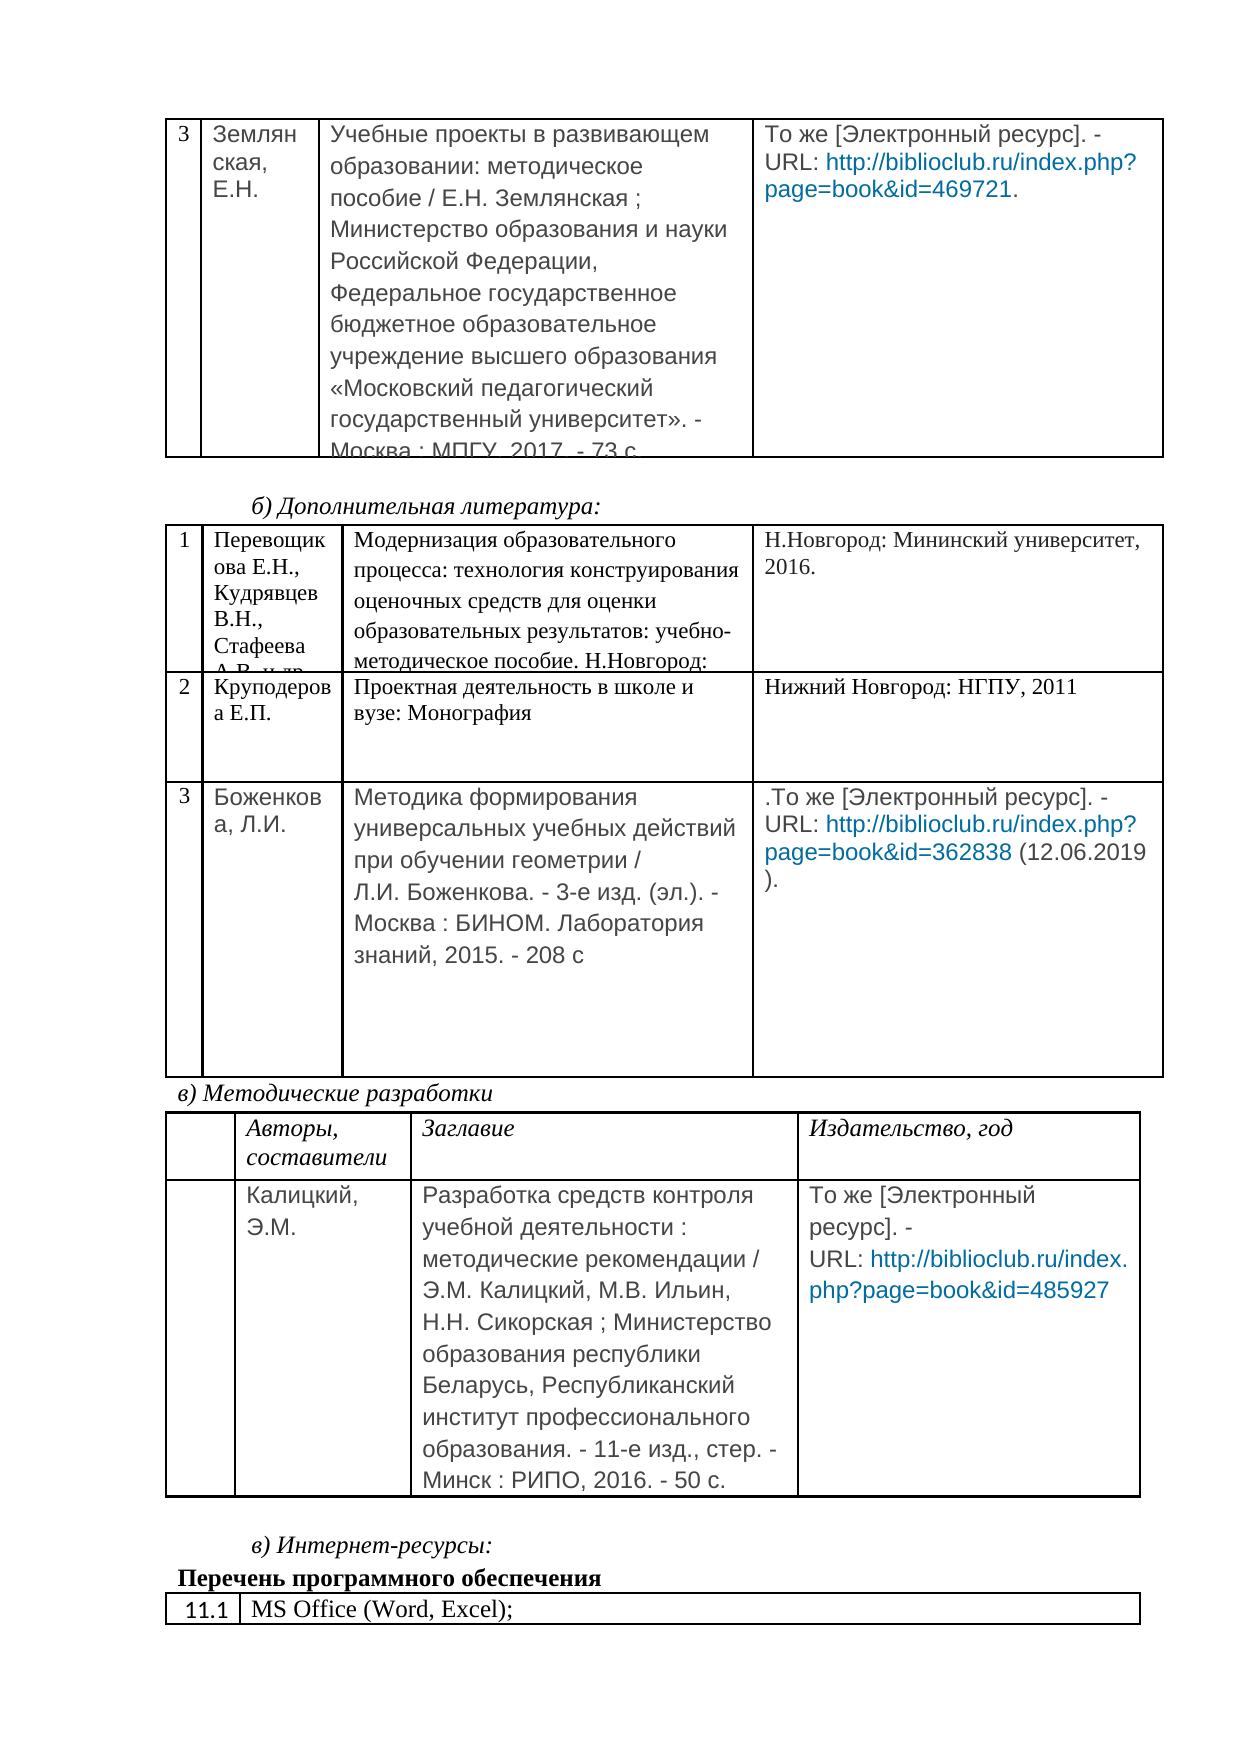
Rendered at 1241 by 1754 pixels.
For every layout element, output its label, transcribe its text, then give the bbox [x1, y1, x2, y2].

table_header Издательство, год [799, 1114, 1139, 1179]
table_cell То же [Электронный ресурс]. - URL: http://biblioclub.ru/index.php?page=book&id=485927 [799, 1181, 1139, 1495]
table_cell 3 [167, 783, 201, 1076]
table_cell Боженкова, Л.И. [204, 783, 341, 1076]
text в) Интернет-ресурсы: [177, 1531, 1152, 1559]
table_cell Учебные проекты в развивающем образовании: методическое пособие / Е.Н. Землянская ; Министерство образования и науки Российской Федерации, Федеральное государственное бюджетное образовательное учреждение высшего образования «Московский педагогический государственный университет». - Москва : МПГУ, 2017. - 73 с. [320, 120, 752, 456]
table_cell 3 [167, 120, 200, 456]
table_header Заглавие [412, 1114, 797, 1179]
table_header MS Office (Word, Excel); [241, 1594, 1139, 1623]
table_header [167, 1114, 234, 1179]
table_cell Калицкий, Э.М. [236, 1181, 410, 1495]
table_header 1 [167, 526, 201, 671]
text б) Дополнительная литература: [177, 491, 1152, 520]
table_header 11.1 [167, 1594, 239, 1623]
table_cell Методика формирования универсальных учебных действий при обучении геометрии / Л.И. Боженкова. - 3-е изд. (эл.). - Москва : БИНОМ. Лаборатория знаний, 2015. - 208 с [344, 783, 752, 1076]
table_cell Нижний Новгород: НГПУ, 2011 [754, 673, 1162, 781]
table_header Н.Новгород: Мининский университет, 2016. [754, 526, 1162, 671]
table_cell Разработка средств контроля учебной деятельности : методические рекомендации / Э.М. Калицкий, М.В. Ильин, Н.Н. Сикорская ; Министерство образования республики Беларусь, Республиканский институт профессионального образования. - 11-е изд., стер. - Минск : РИПО, 2016. - 50 с. [412, 1181, 797, 1495]
table_cell [167, 1181, 234, 1495]
text в) Методические разработки [177, 1078, 1152, 1107]
table_header Модернизация образовательного процесса: технология конструирования оценочных средств для оценки образовательных результатов: учебно-методическое пособие. Н.Новгород: Мининский университет. [344, 526, 752, 671]
text Перечень программного обеспечения [177, 1563, 1152, 1592]
table_cell Круподерова Е.П. [204, 673, 341, 781]
table_cell Проектная деятельность в школе и вузе: Монография [344, 673, 752, 781]
table_header Перевощикова Е.Н., Кудрявцев В.Н., Стафеева А.В. и др. [204, 526, 341, 671]
table_cell То же [Электронный ресурс]. - URL: http://biblioclub.ru/index.php?page=book&id=469721. [754, 120, 1162, 456]
table_cell Землянская, Е.Н. [202, 120, 318, 456]
table_cell 2 [167, 673, 201, 781]
table_header Авторы, составители [236, 1114, 410, 1179]
table_cell .То же [Электронный ресурс]. - URL: http://biblioclub.ru/index.php?page=book&id=362838 (12.06.2019). [754, 783, 1162, 1076]
